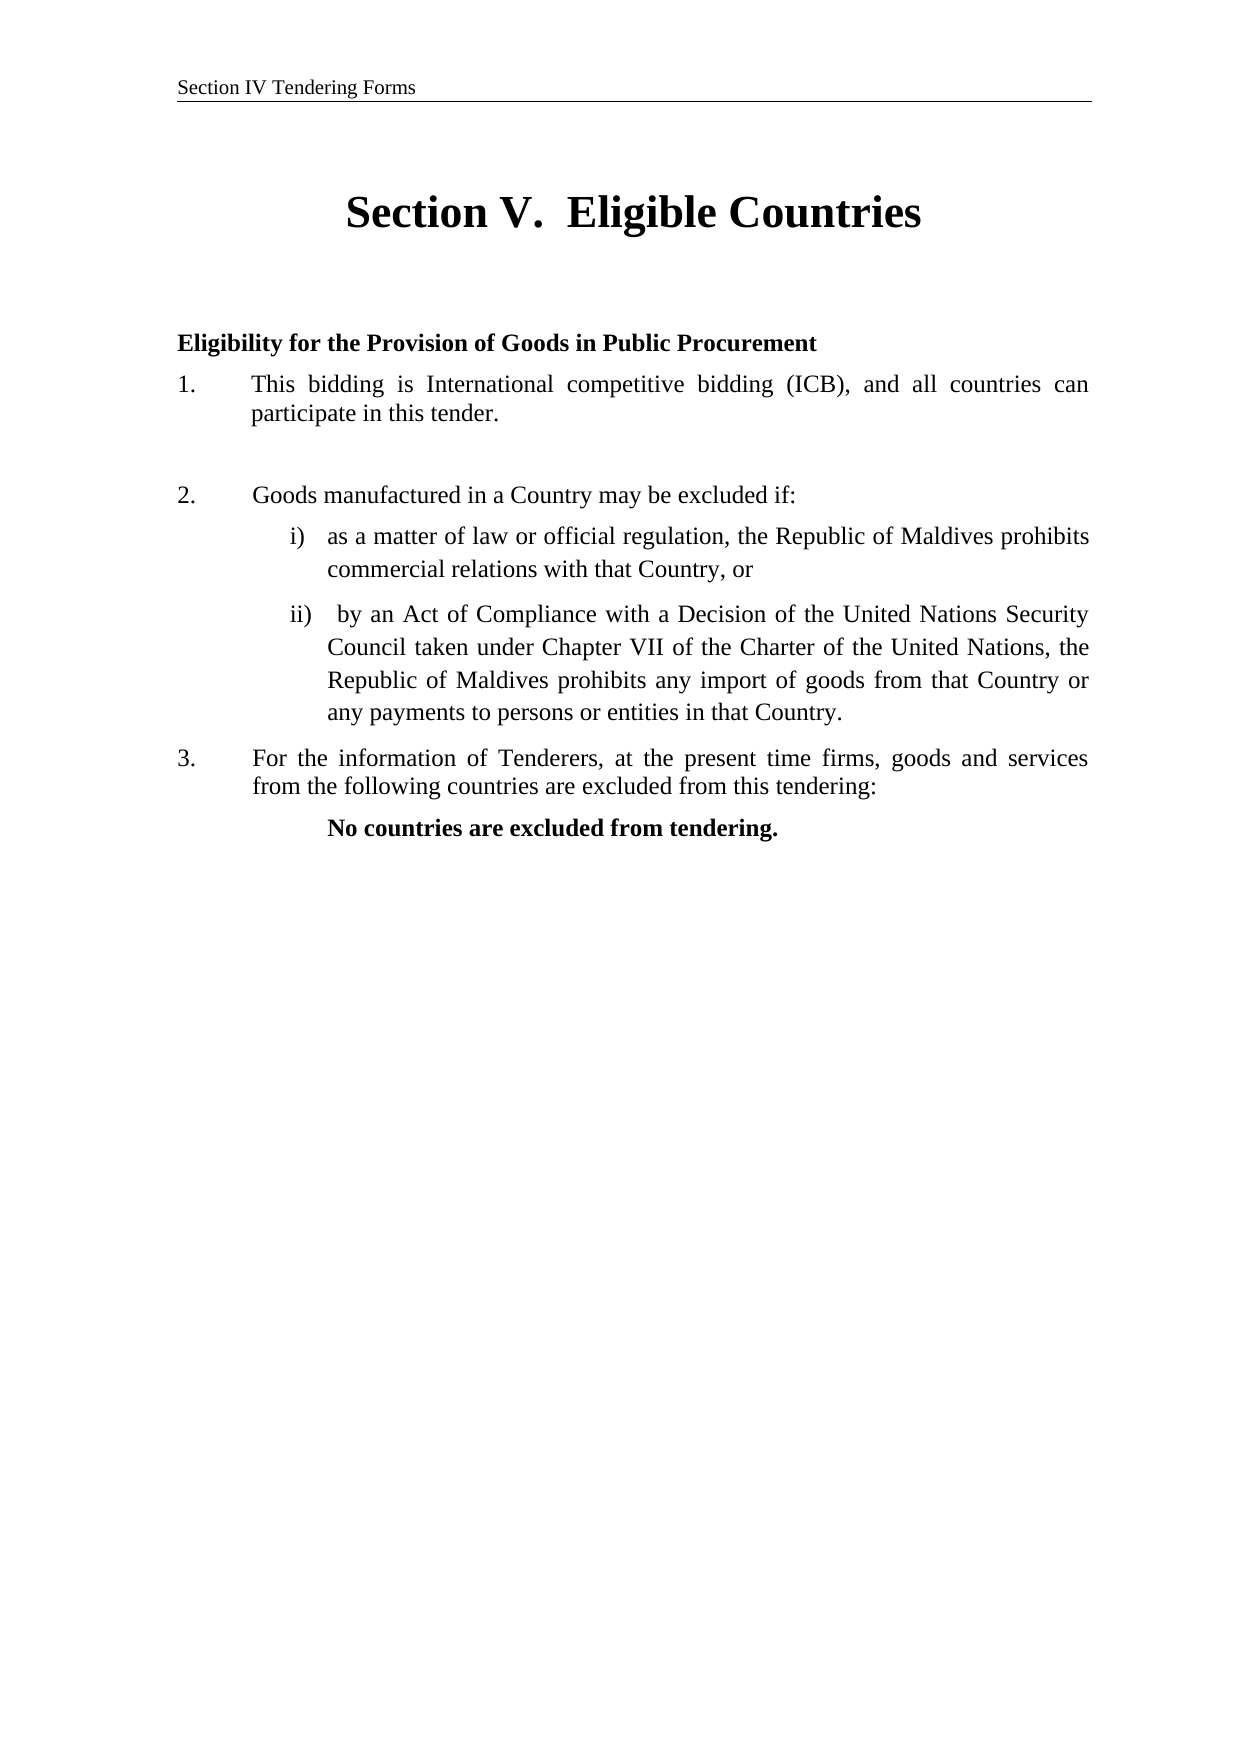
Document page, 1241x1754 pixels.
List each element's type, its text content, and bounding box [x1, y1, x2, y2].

text No countries are excluded from tendering. [177, 813, 1090, 841]
text ii) by an Act of Compliance with a Decision of the United Nations Security Council taken under Chapter VII of the Charter of the United Nations, the Republic of Maldives prohibits any import of goods from that Country or any payments to persons or entities in that Country. [289, 599, 1090, 726]
text 3. For the information of Tenderers, at the present time firms, goods and services from the following countries are excluded from this tendering: [177, 743, 1090, 800]
subtitle Section V. Eligible Countries [177, 185, 1090, 237]
text i) as a matter of law or official regulation, the Republic of Maldives prohibits commercial relations with that Country, or [289, 521, 1090, 583]
text Eligibility for the Provision of Goods in Public Procurement [177, 328, 1090, 356]
text 1. This bidding is International competitive bidding (ICB), and all countries can participate in this tender. [177, 369, 1090, 426]
text 2. Goods manufactured in a Country may be excluded if: [177, 480, 1090, 509]
